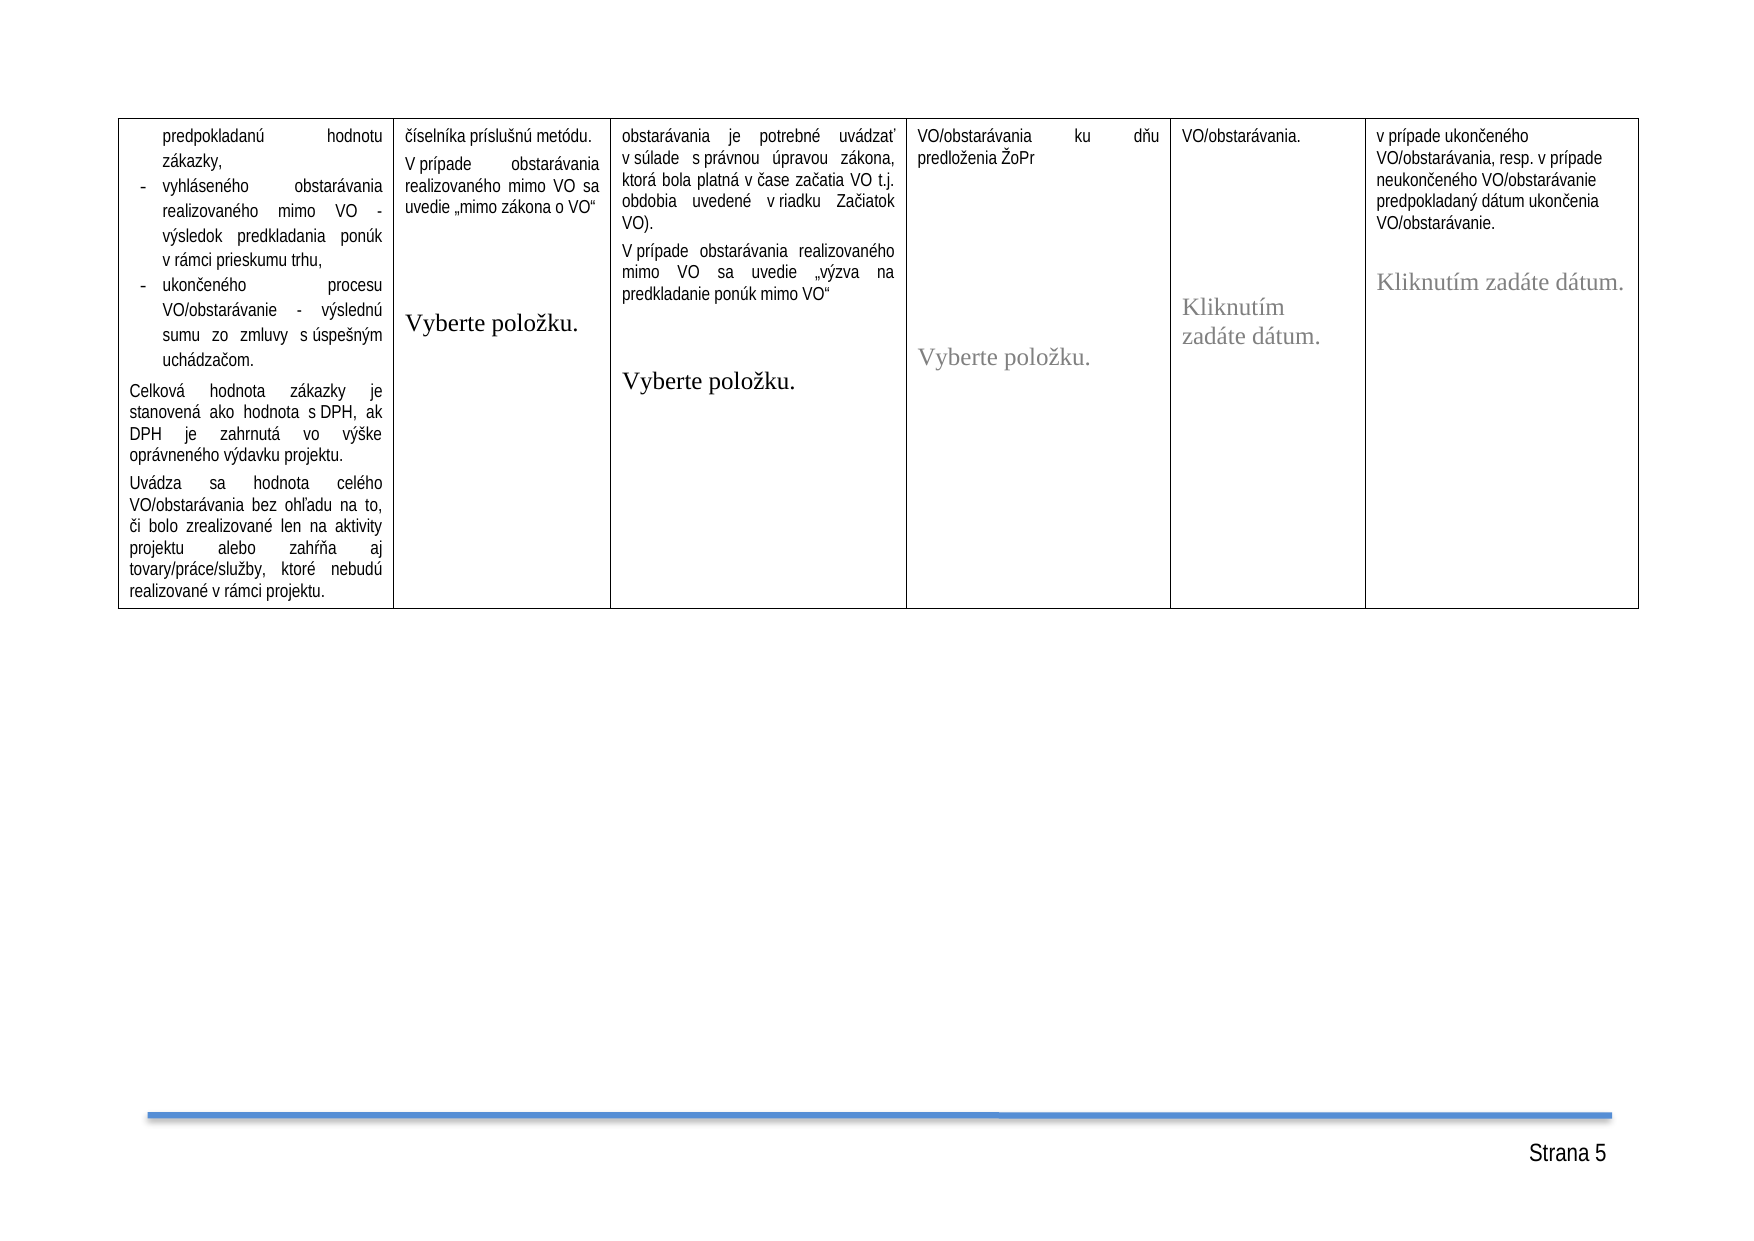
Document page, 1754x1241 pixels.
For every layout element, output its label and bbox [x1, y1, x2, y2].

table_cell [1366, 119, 1638, 608]
table_cell [119, 119, 393, 608]
table_cell [394, 119, 610, 608]
table_cell [611, 119, 906, 608]
table_cell [1171, 119, 1365, 608]
table_cell [907, 119, 1170, 608]
